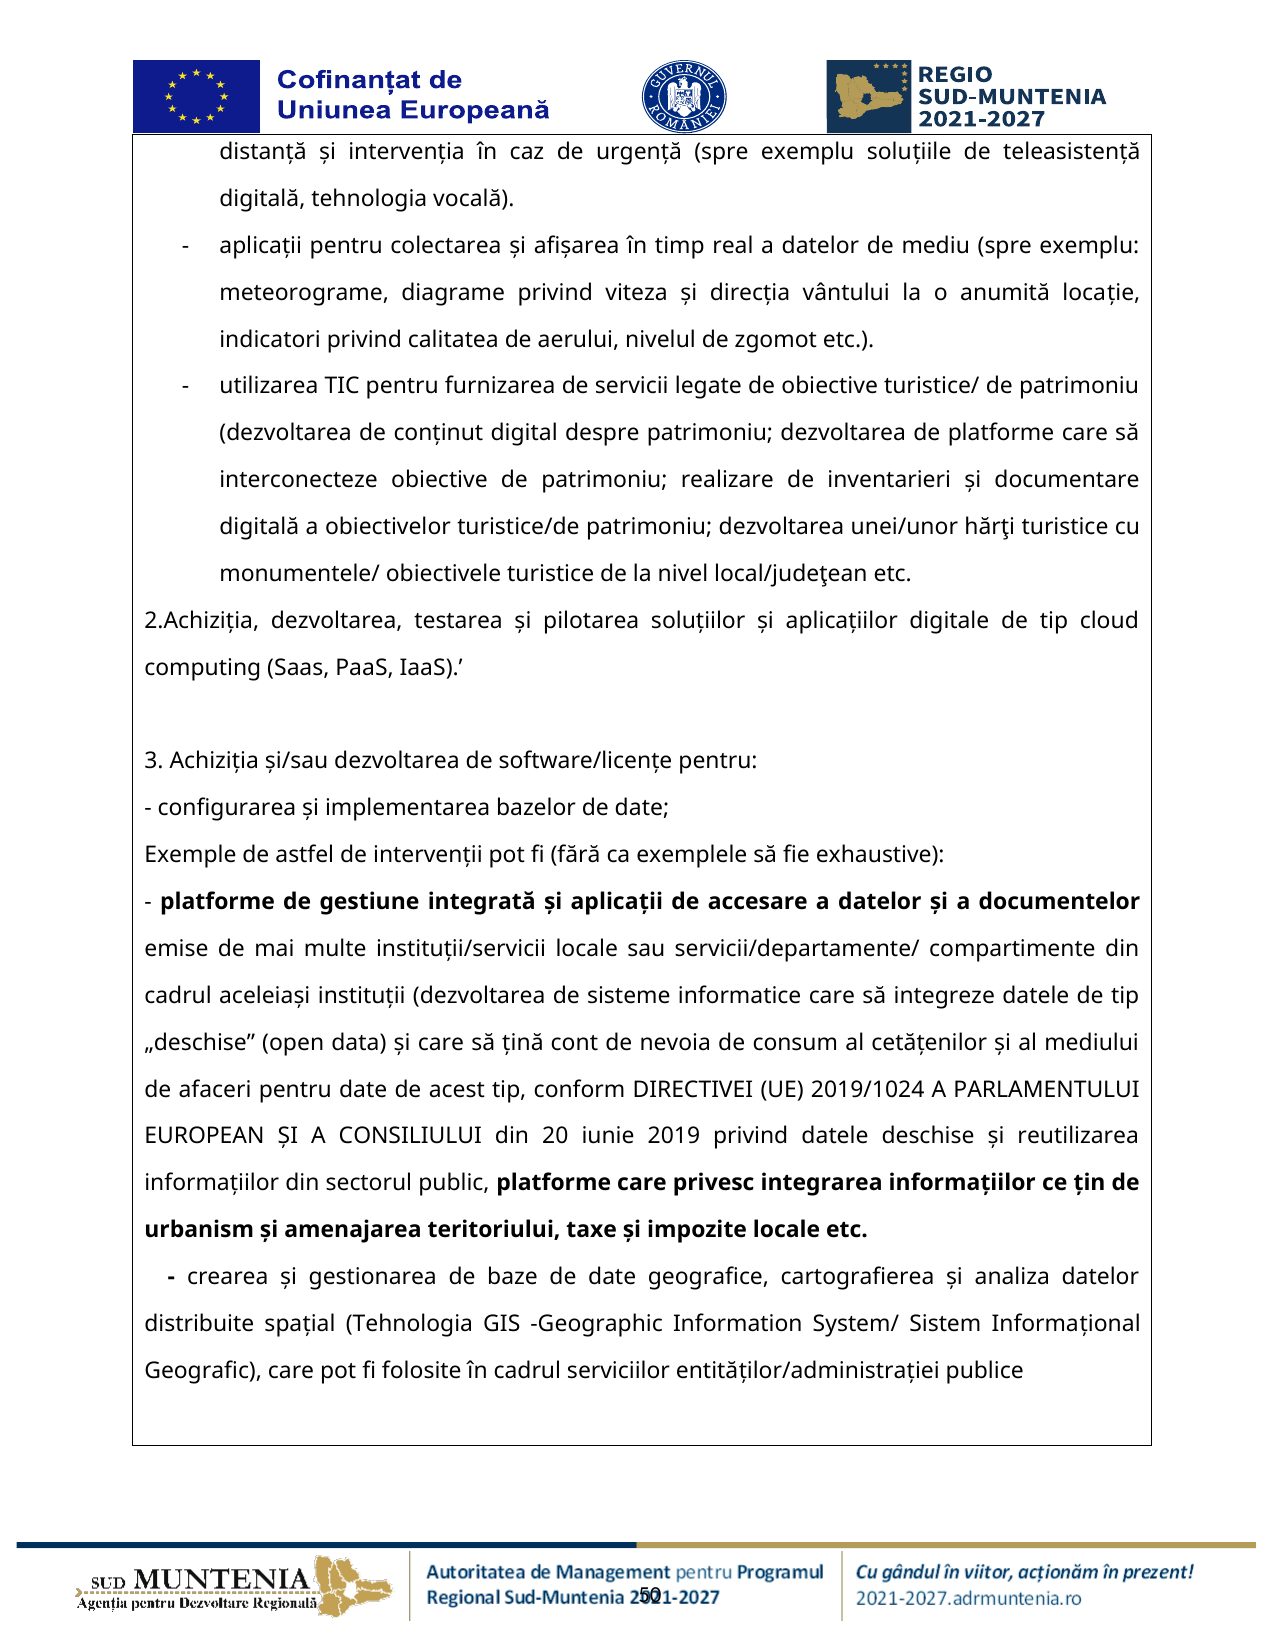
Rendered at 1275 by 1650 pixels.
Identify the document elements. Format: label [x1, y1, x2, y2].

table_header [133, 135, 1151, 1445]
picture [16, 1542, 1257, 1622]
